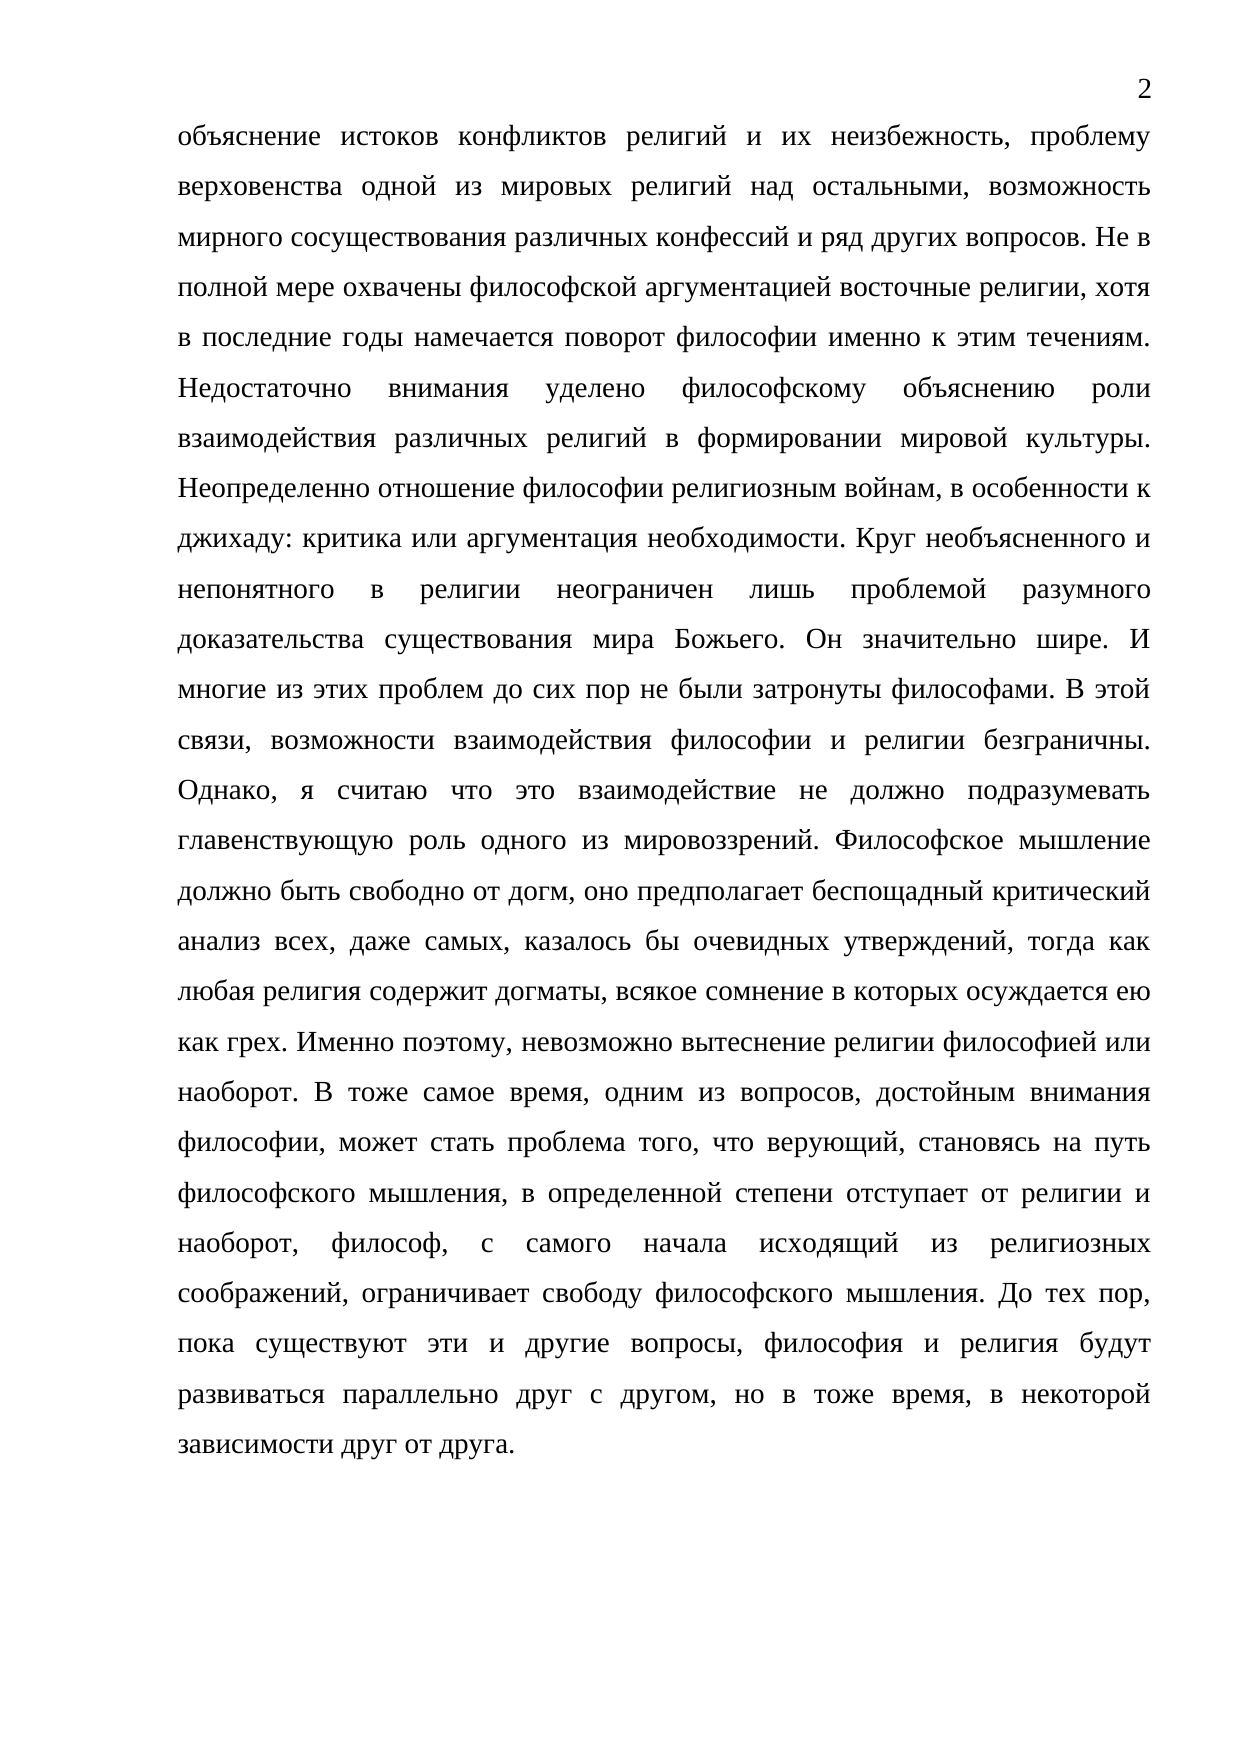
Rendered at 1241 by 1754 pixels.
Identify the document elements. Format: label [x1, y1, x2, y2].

text [177, 118, 1152, 1460]
